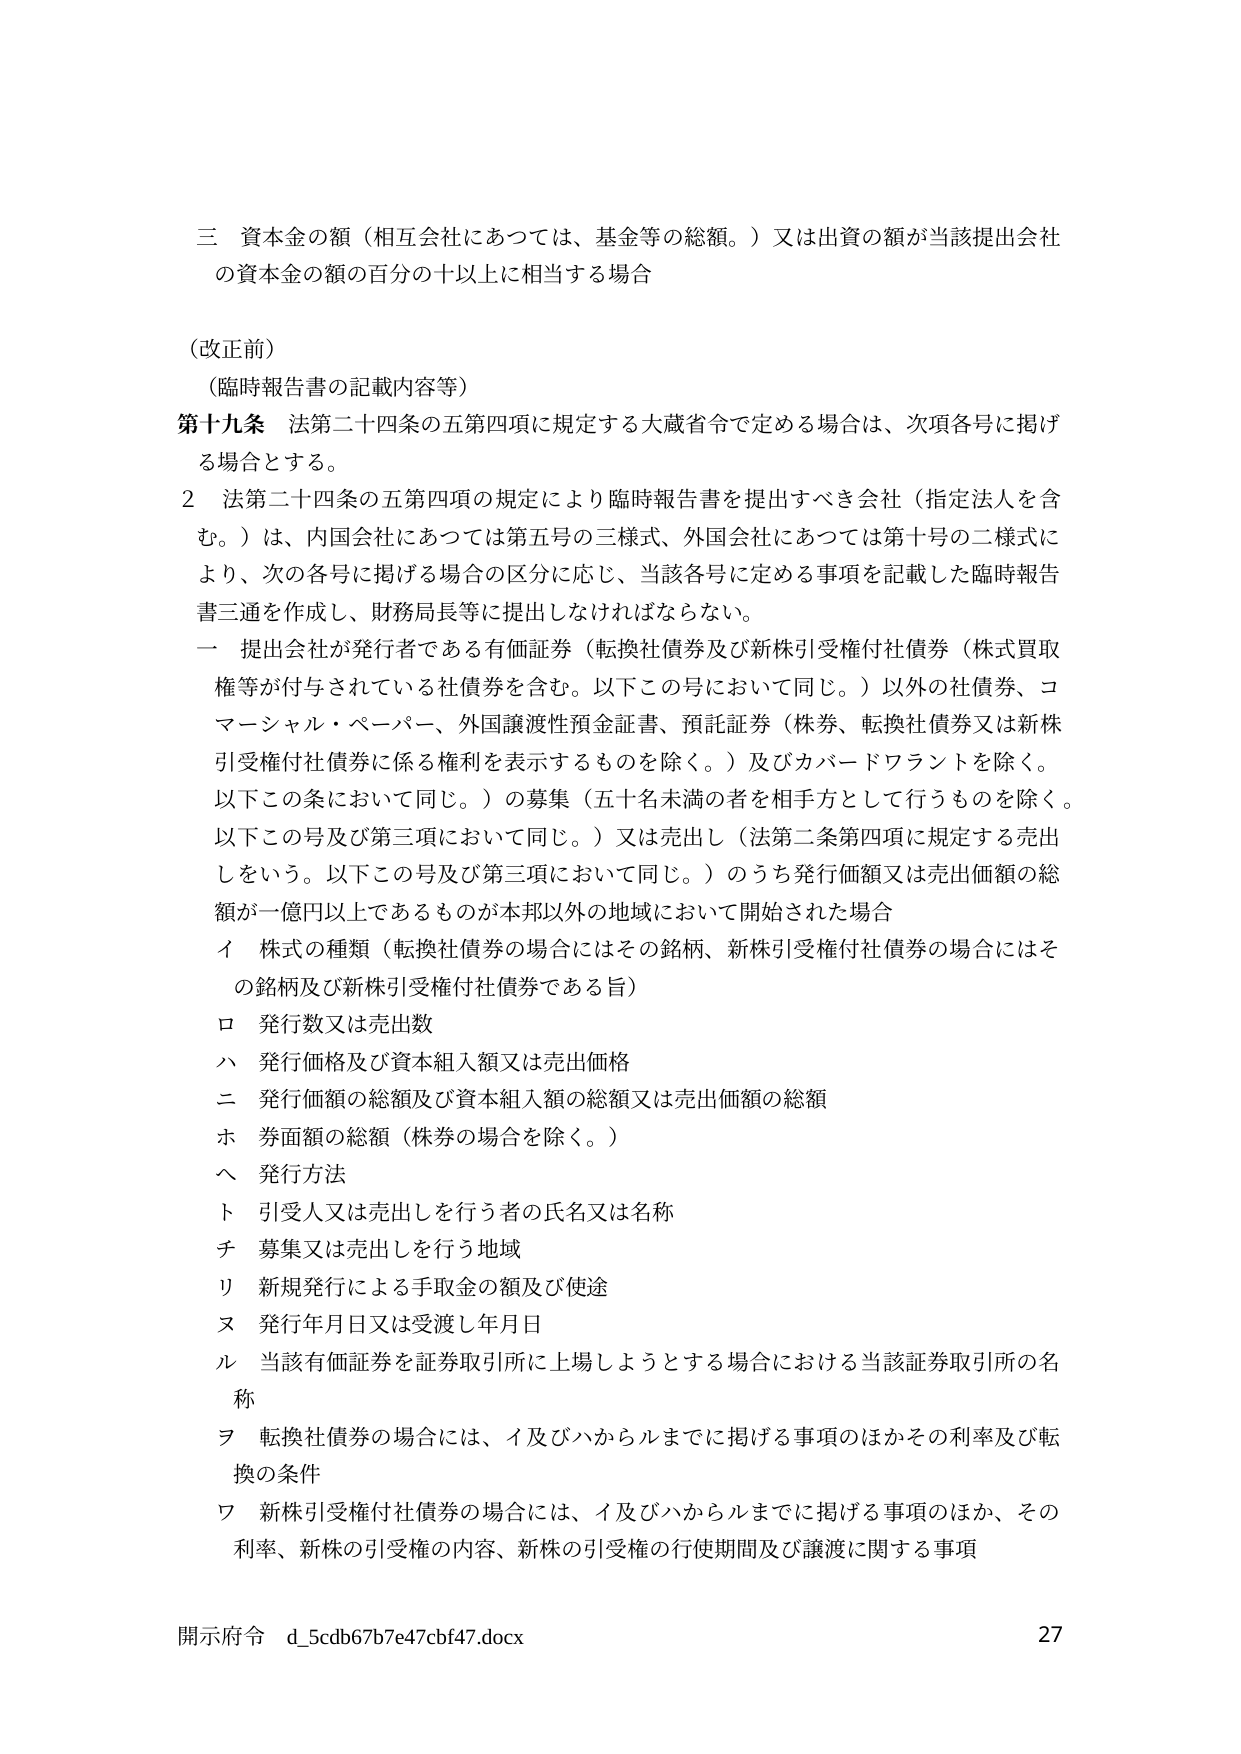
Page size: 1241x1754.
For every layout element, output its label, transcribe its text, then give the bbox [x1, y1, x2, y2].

text イ 株式の種類（転換社債券の場合にはその銘柄、新株引受権付社債券の場合にはその銘柄及び新株引受権付社債券である旨） [215, 929, 1063, 1004]
text ニ 発行価額の総額及び資本組入額の総額又は売出価額の総額 [215, 1079, 1063, 1117]
text ヲ 転換社債券の場合には、イ及びハからルまでに掲げる事項のほかその利率及び転換の条件 [215, 1417, 1063, 1492]
text ２ 法第二十四条の五第四項の規定により臨時報告書を提出すべき会社（指定法人を含む。）は、内国会社にあつては第五号の三様式、外国会社にあつては第十号の二様式により、次の各号に掲げる場合の区分に応じ、当該各号に定める事項を記載した臨時報告書三通を作成し、財務局長等に提出しなければならない。 [177, 479, 1063, 629]
text 一 提出会社が発行者である有価証券（転換社債券及び新株引受権付社債券（株式買取権等が付与されている社債券を含む。以下この号において同じ。）以外の社債券、コマーシャル・ペーパー、外国譲渡性預金証書、預託証券（株券、転換社債券又は新株引受権付社債券に係る権利を表示するものを除く。）及びカバードワラントを除く。以下この条において同じ。）の募集（五十名未満の者を相手方として行うものを除く。以下この号及び第三項において同じ。）又は売出し（法第二条第四項に規定する売出しをいう。以下この号及び第三項において同じ。）のうち発行価額又は売出価額の総額が一億円以上であるものが本邦以外の地域において開始された場合 [196, 629, 1063, 929]
text リ 新規発行による手取金の額及び使途 [215, 1267, 1063, 1304]
text ト 引受人又は売出しを行う者の氏名又は名称 [215, 1192, 1063, 1229]
text ホ 券面額の総額（株券の場合を除く。） [215, 1117, 1063, 1154]
text ル 当該有価証券を証券取引所に上場しようとする場合における当該証券取引所の名称 [215, 1342, 1063, 1417]
text チ 募集又は売出しを行う地域 [215, 1229, 1063, 1267]
text （臨時報告書の記載内容等） [196, 367, 1063, 404]
text ヌ 発行年月日又は受渡し年月日 [215, 1304, 1063, 1342]
text 三 資本金の額（相互会社にあつては、基金等の総額。）又は出資の額が当該提出会社の資本金の額の百分の十以上に相当する場合 [196, 217, 1063, 292]
text ワ 新株引受権付社債券の場合には、イ及びハからルまでに掲げる事項のほか、その利率、新株の引受権の内容、新株の引受権の行使期間及び譲渡に関する事項 [215, 1492, 1063, 1567]
text ロ 発行数又は売出数 [215, 1004, 1063, 1042]
text 第十九条 法第二十四条の五第四項に規定する大蔵省令で定める場合は、次項各号に掲げる場合とする。 [177, 404, 1063, 479]
text へ 発行方法 [215, 1154, 1063, 1192]
text ハ 発行価格及び資本組入額又は売出価格 [215, 1042, 1063, 1079]
text （改正前） [177, 329, 1063, 367]
